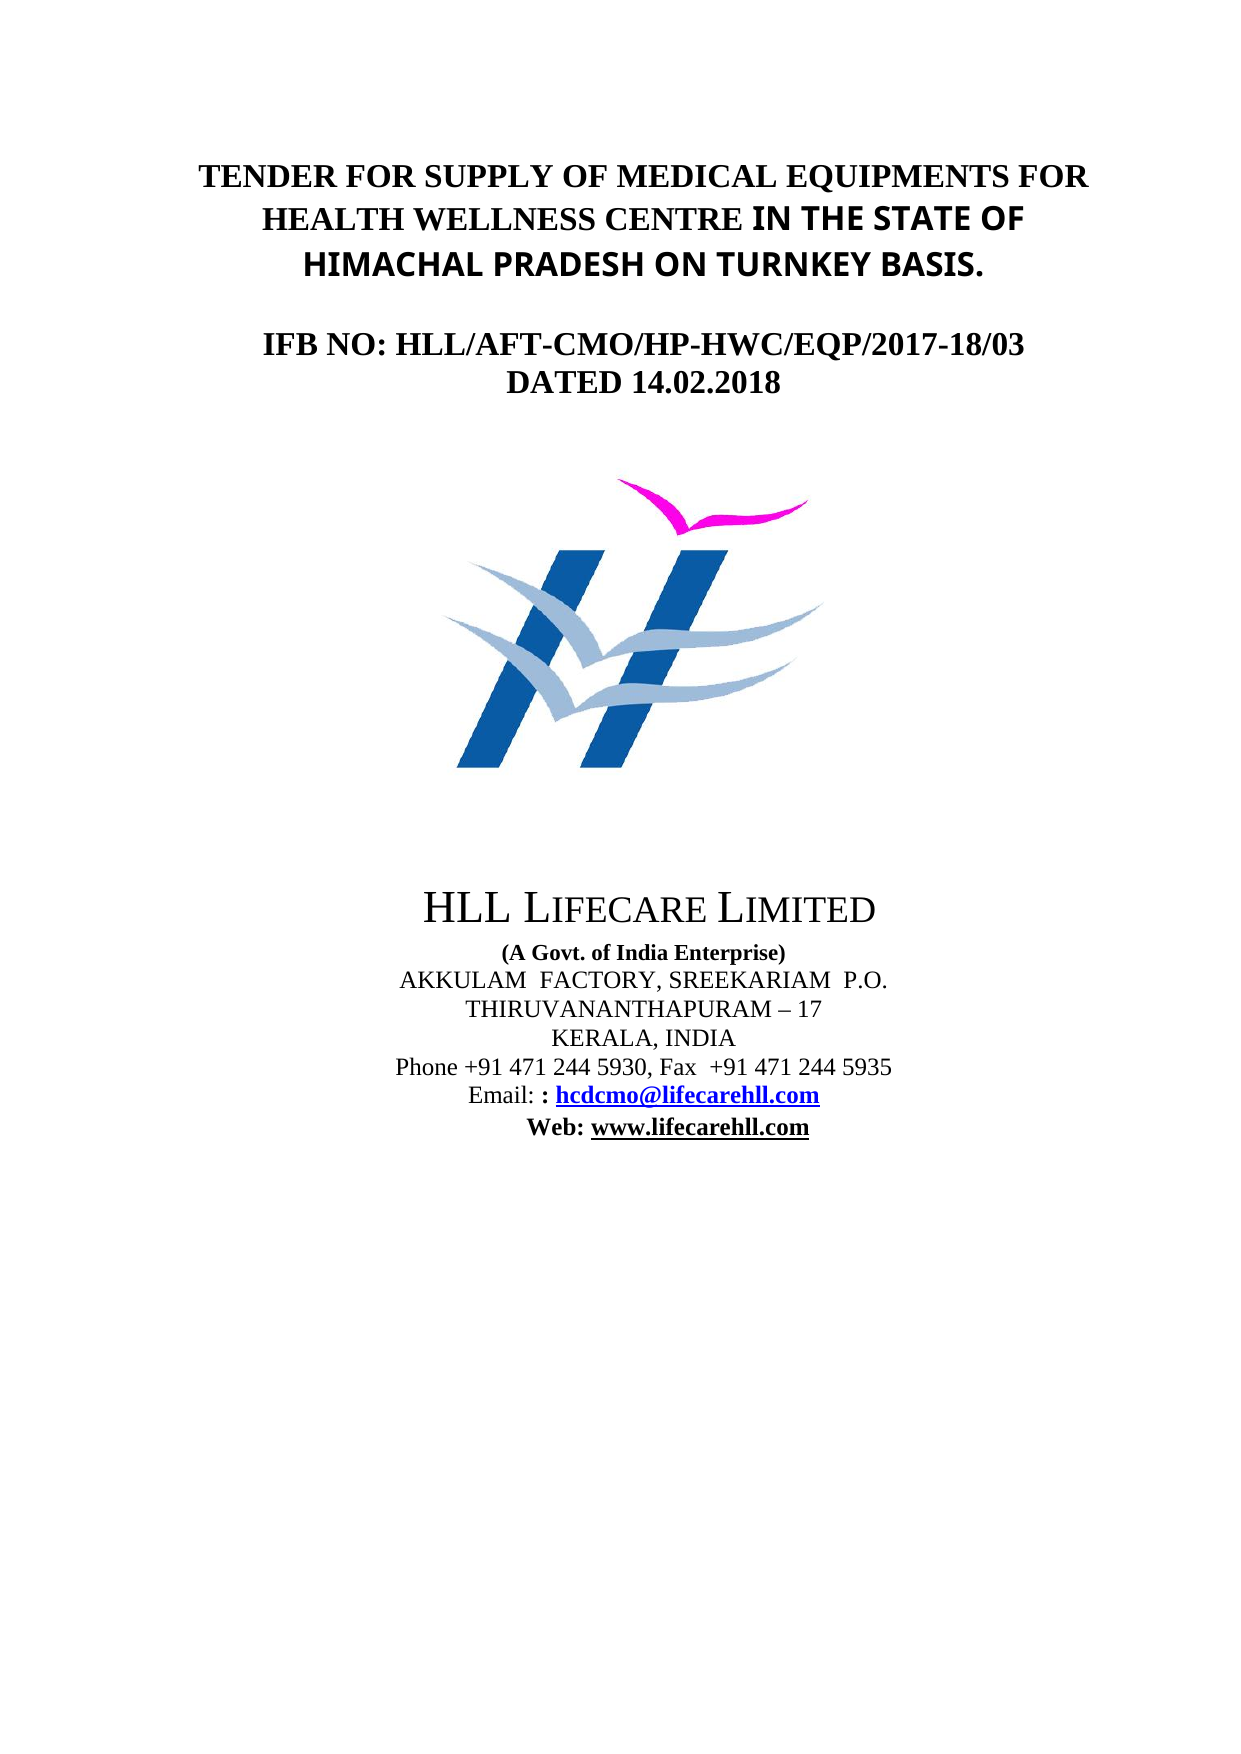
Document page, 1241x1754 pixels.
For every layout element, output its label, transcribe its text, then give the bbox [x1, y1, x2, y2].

text DATED 14.02.2018 [112, 363, 1175, 401]
text THIRUVANANTHAPURAM – 17 [112, 994, 1175, 1023]
text Email: : hcdcmo@lifecarehll.com [112, 1080, 1175, 1109]
text Web: www.lifecarehll.com [451, 1109, 884, 1143]
picture [434, 454, 853, 778]
text IFB NO: HLL/AFT-CMO/HP-HWC/EQP/2017-18/03 [112, 324, 1175, 363]
text AKKULAM FACTORY, SREEKARIAM P.O. [112, 965, 1175, 994]
text Phone +91 471 244 5930, Fax +91 471 244 5935 [112, 1052, 1175, 1080]
text (A Govt. of India Enterprise) [112, 939, 1175, 965]
subtitle HLL LIFECARE LIMITED [112, 880, 1175, 933]
subtitle TENDER FOR SUPPLY OF MEDICAL EQUIPMENTS FOR HEALTH WELLNESS CENTRE IN THE STATE OF HIMACHAL PRADESH ON TURNKEY BASIS. [172, 157, 1115, 286]
